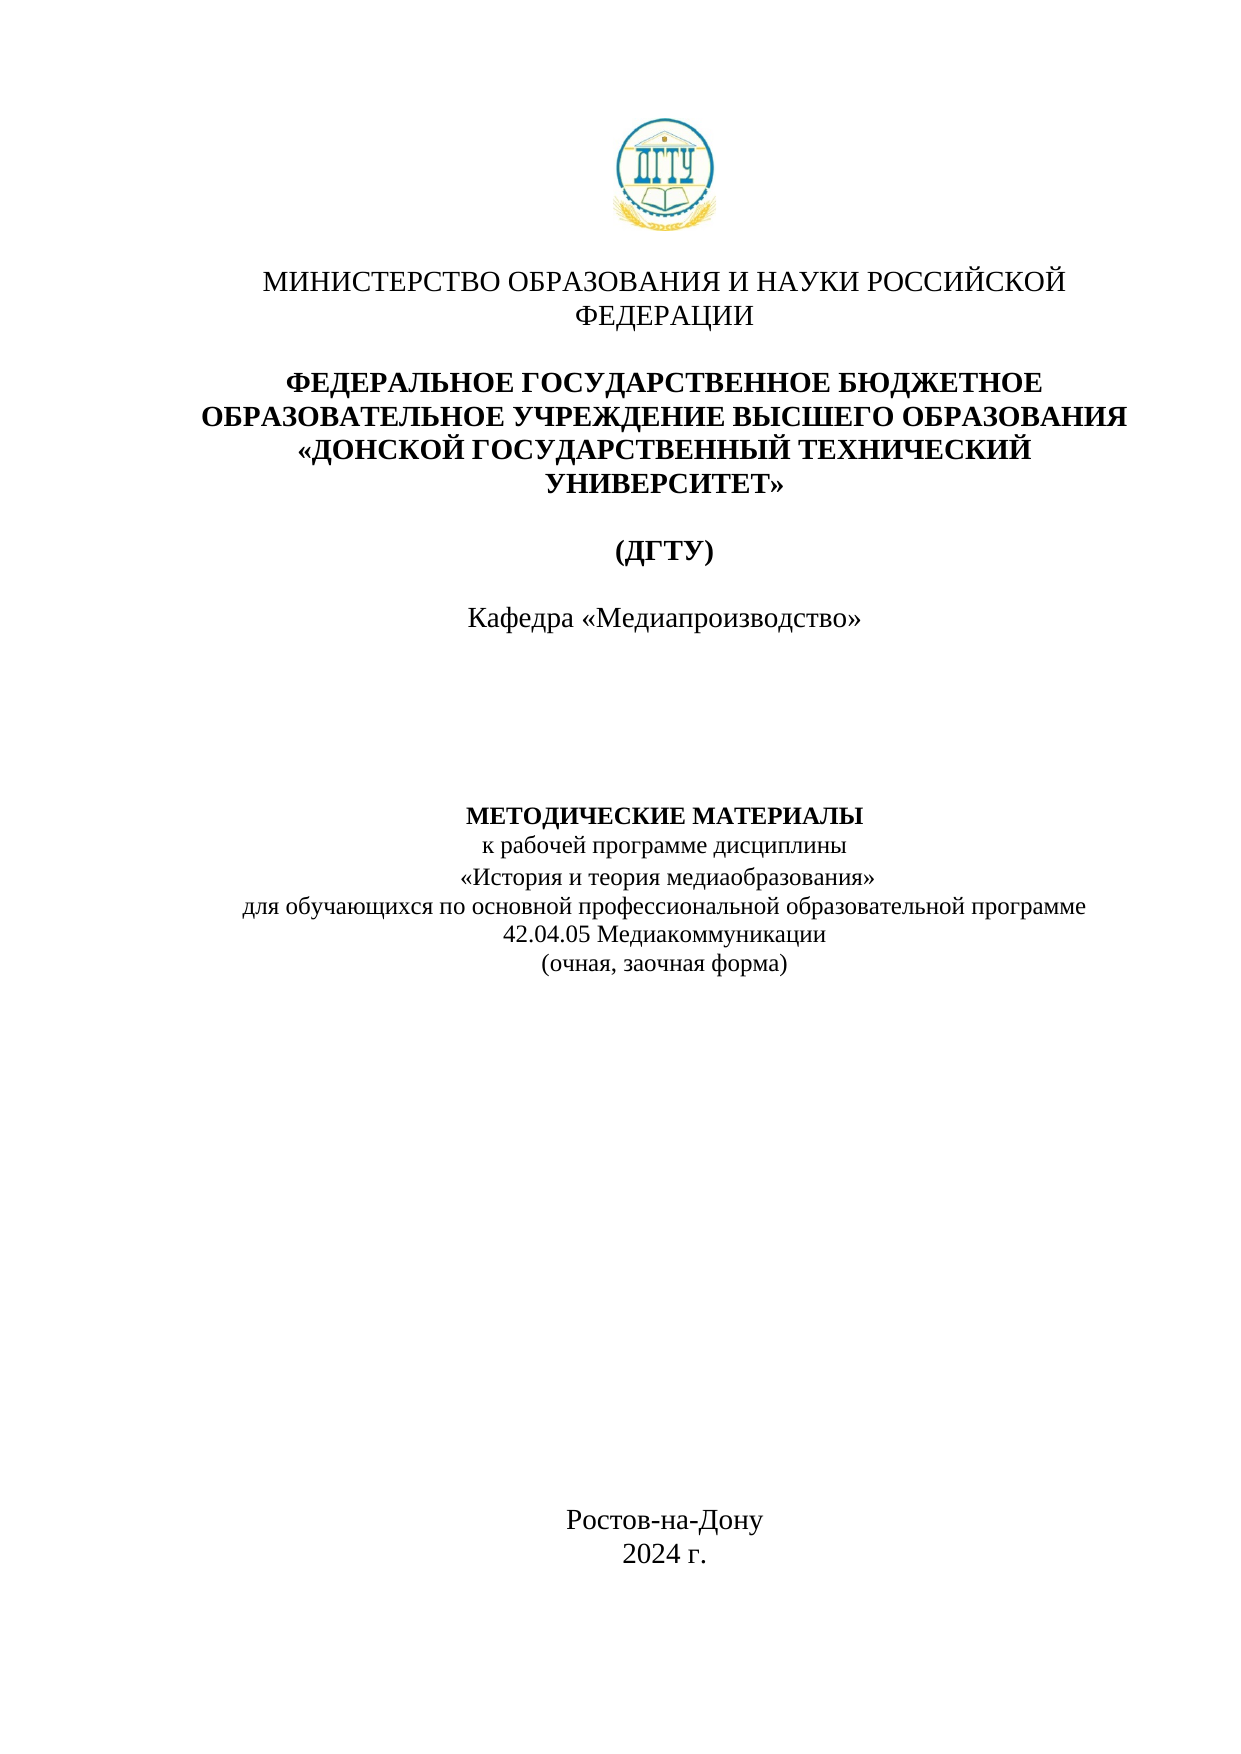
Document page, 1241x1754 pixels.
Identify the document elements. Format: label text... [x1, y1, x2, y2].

text ФЕДЕРАЛЬНОЕ ГОСУДАРСТВЕННОЕ БЮДЖЕТНОЕ ОБРАЗОВАТЕЛЬНОЕ УЧРЕЖДЕНИЕ ВЫСШЕГО ОБРАЗОВАНИЯ «ДОНСКОЙ ГОСУДАРСТВЕННЫЙ ТЕХНИЧЕСКИЙ УНИВЕРСИТЕТ» [177, 365, 1152, 499]
text Кафедра «Медиапроизводство» [177, 600, 1152, 633]
table_cell «История и теория медиаобразования» для обучающихся по основной профессиональной образовательной программе 42.04.05 Медиакоммуникации (очная, заочная форма) [177, 862, 1152, 1062]
text МИНИСТЕРСТВО ОБРАЗОВАНИЯ И НАУКИ РОССИЙСКОЙ ФЕДЕРАЦИИ [177, 264, 1152, 332]
table_header МЕТОДИЧЕСКИЕ МАТЕРИАЛЫ к рабочей программе дисциплины [177, 801, 1152, 862]
text Ростов-на-Дону [177, 1502, 1152, 1536]
text 2024 г. [177, 1536, 1152, 1569]
text (ДГТУ) [177, 533, 1152, 566]
picture [612, 118, 717, 231]
